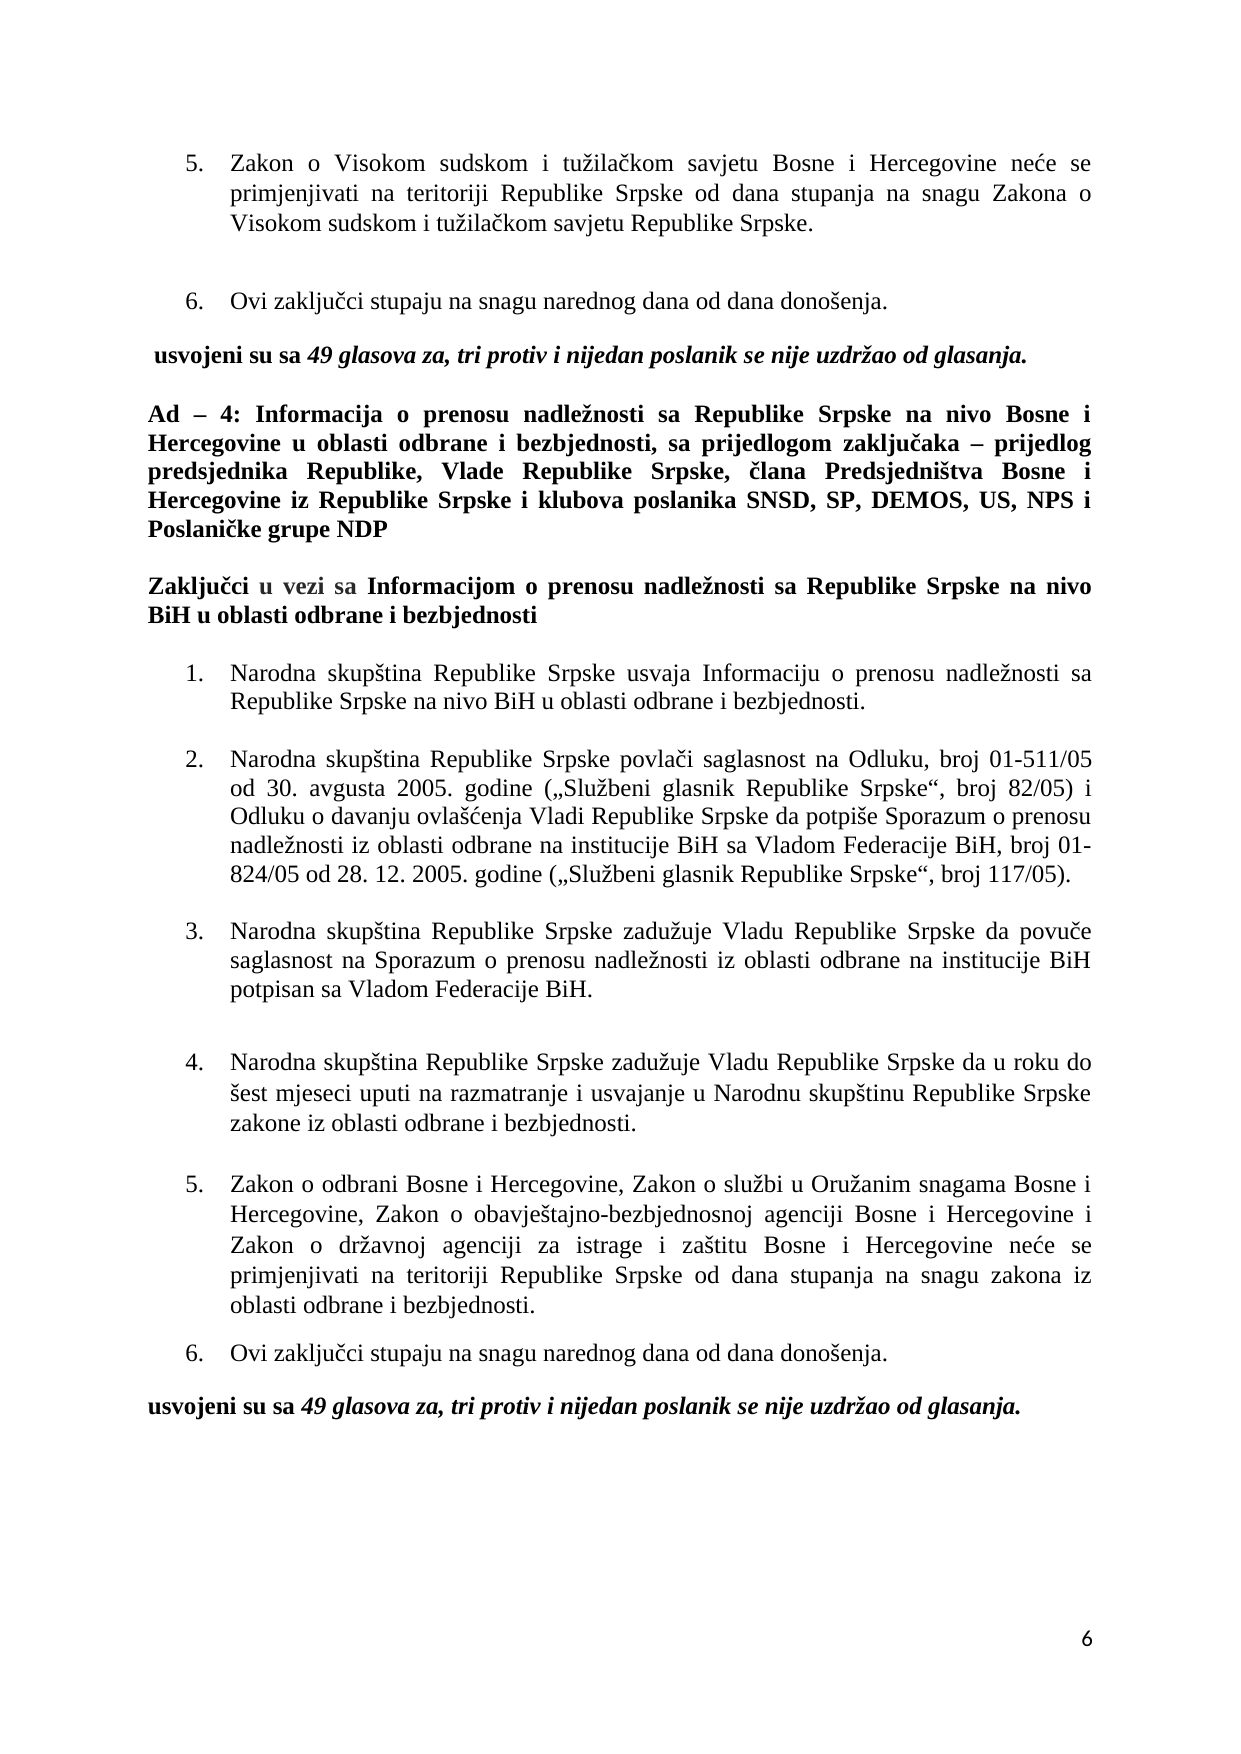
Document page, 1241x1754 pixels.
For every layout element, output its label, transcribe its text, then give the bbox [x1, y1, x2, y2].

text Zaključci u vezi sa Informacijom o prenosu nadležnosti sa Republike Srpske na nivo BiH u oblasti odbrane i bezbjednosti [148, 571, 1093, 629]
list Narodna skupština Republike Srpske zadužuje Vladu Republike Srpske da povuče saglasnost na Sporazum o prenosu nadležnosti iz oblasti odbrane na institucije BiH potpisan sa Vladom Federacije BiH. [185, 916, 1093, 1003]
list Zakon o odbrani Bosne i Hercegovine, Zakon o službi u Oružanim snagama Bosne i Hercegovine, Zakon o obavještajno-bezbjednosnoj agenciji Bosne i Hercegovine i Zakon o državnoj agenciji za istrage i zaštitu Bosne i Hercegovine neće se primjenjivati na teritoriji Republike Srpske od dana stupanja na snagu zakona iz oblasti odbrane i bezbjednosti. [185, 1169, 1093, 1319]
list Ovi zaključci stupaju na snagu narednog dana od dana donošenja. [185, 286, 1093, 315]
list Zakon o Visokom sudskom i tužilačkom savjetu Bosne i Hercegovine neće se primjenjivati na teritoriji Republike Srpske od dana stupanja na snagu Zakona o Visokom sudskom i tužilačkom savjetu Republike Srpske. [185, 148, 1093, 237]
list Narodna skupština Republike Srpske usvaja Informaciju o prenosu nadležnosti sa Republike Srpske na nivo BiH u oblasti odbrane i bezbjednosti. [185, 658, 1093, 715]
text Ad – 4: Informacija o prenosu nadležnosti sa Republike Srpske na nivo Bosne i Hercegovine u oblasti odbrane i bezbjednosti, sa prijedlogom zaključaka – prijedlog predsjednika Republike, Vlade Republike Srpske, člana Predsjedništva Bosne i Hercegovine iz Republike Srpske i klubova poslanika SNSD, SP, DEMOS, US, NPS i Poslaničke grupe NDP [148, 399, 1093, 543]
text usvojeni su sa 49 glasova za, tri protiv i nijedan poslanik se nije uzdržao od glasanja. [148, 340, 1093, 368]
list Narodna skupština Republike Srpske zadužuje Vladu Republike Srpske da u roku do šest mjeseci uputi na razmatranje i usvajanje u Narodnu skupštinu Republike Srpske zakone iz oblasti odbrane i bezbjednosti. [185, 1047, 1093, 1137]
text usvojeni su sa 49 glasova za, tri protiv i nijedan poslanik se nije uzdržao od glasanja. [148, 1391, 1093, 1420]
list Ovi zaključci stupaju na snagu narednog dana od dana donošenja. [185, 1338, 1093, 1366]
list Narodna skupština Republike Srpske povlači saglasnost na Odluku, broj 01-511/05 od 30. avgusta 2005. godine („Službeni glasnik Republike Srpske“, broj 82/05) i Odluku o davanju ovlašćenja Vladi Republike Srpske da potpiše Sporazum o prenosu nadležnosti iz oblasti odbrane na institucije BiH sa Vladom Federacije BiH, broj 01-824/05 od 28. 12. 2005. godine („Službeni glasnik Republike Srpske“, broj 117/05). [185, 744, 1093, 888]
